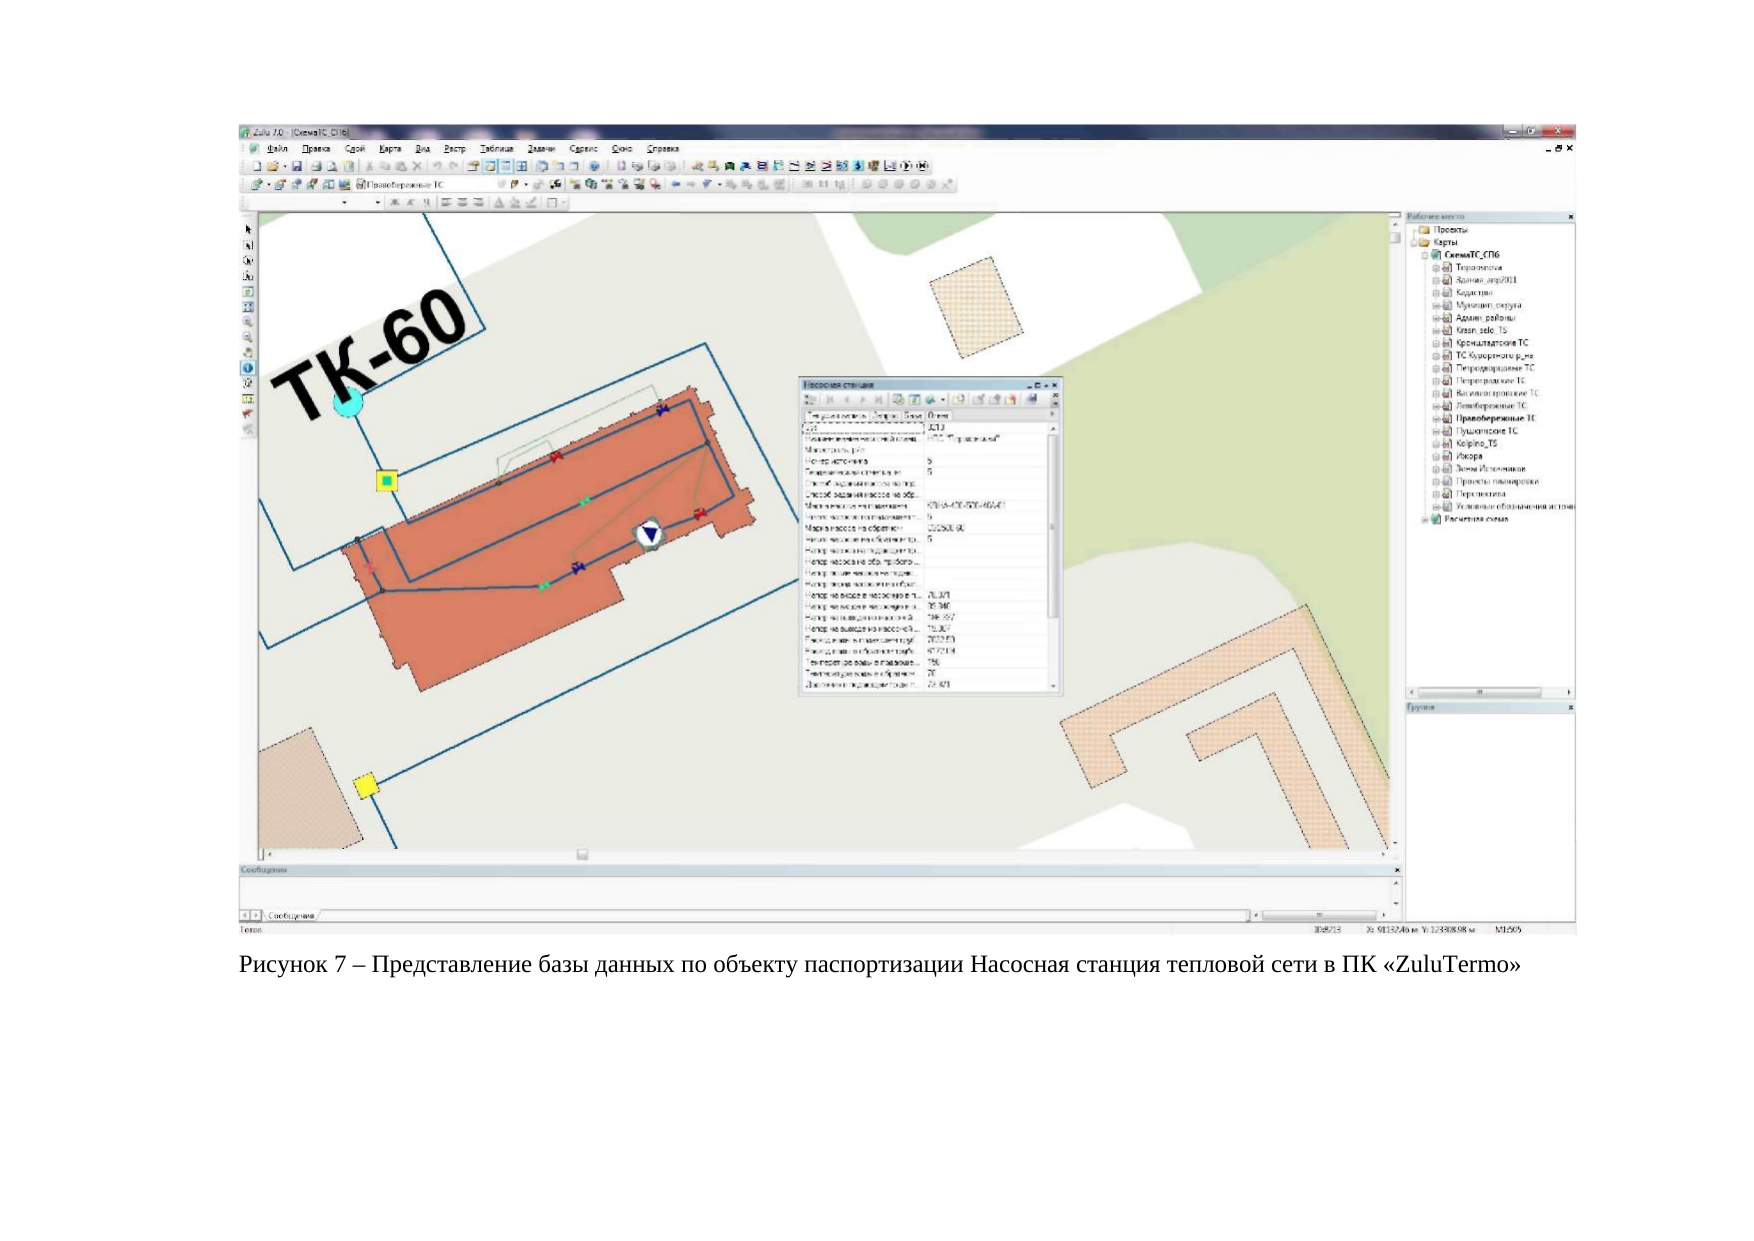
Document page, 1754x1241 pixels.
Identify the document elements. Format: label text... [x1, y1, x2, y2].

list Рисунок 7 – Представление базы данных по объекту паспортизации Насосная станция тепловой сети в ПК «ZuluTermo» [150, 949, 1557, 978]
picture [238, 123, 1577, 936]
